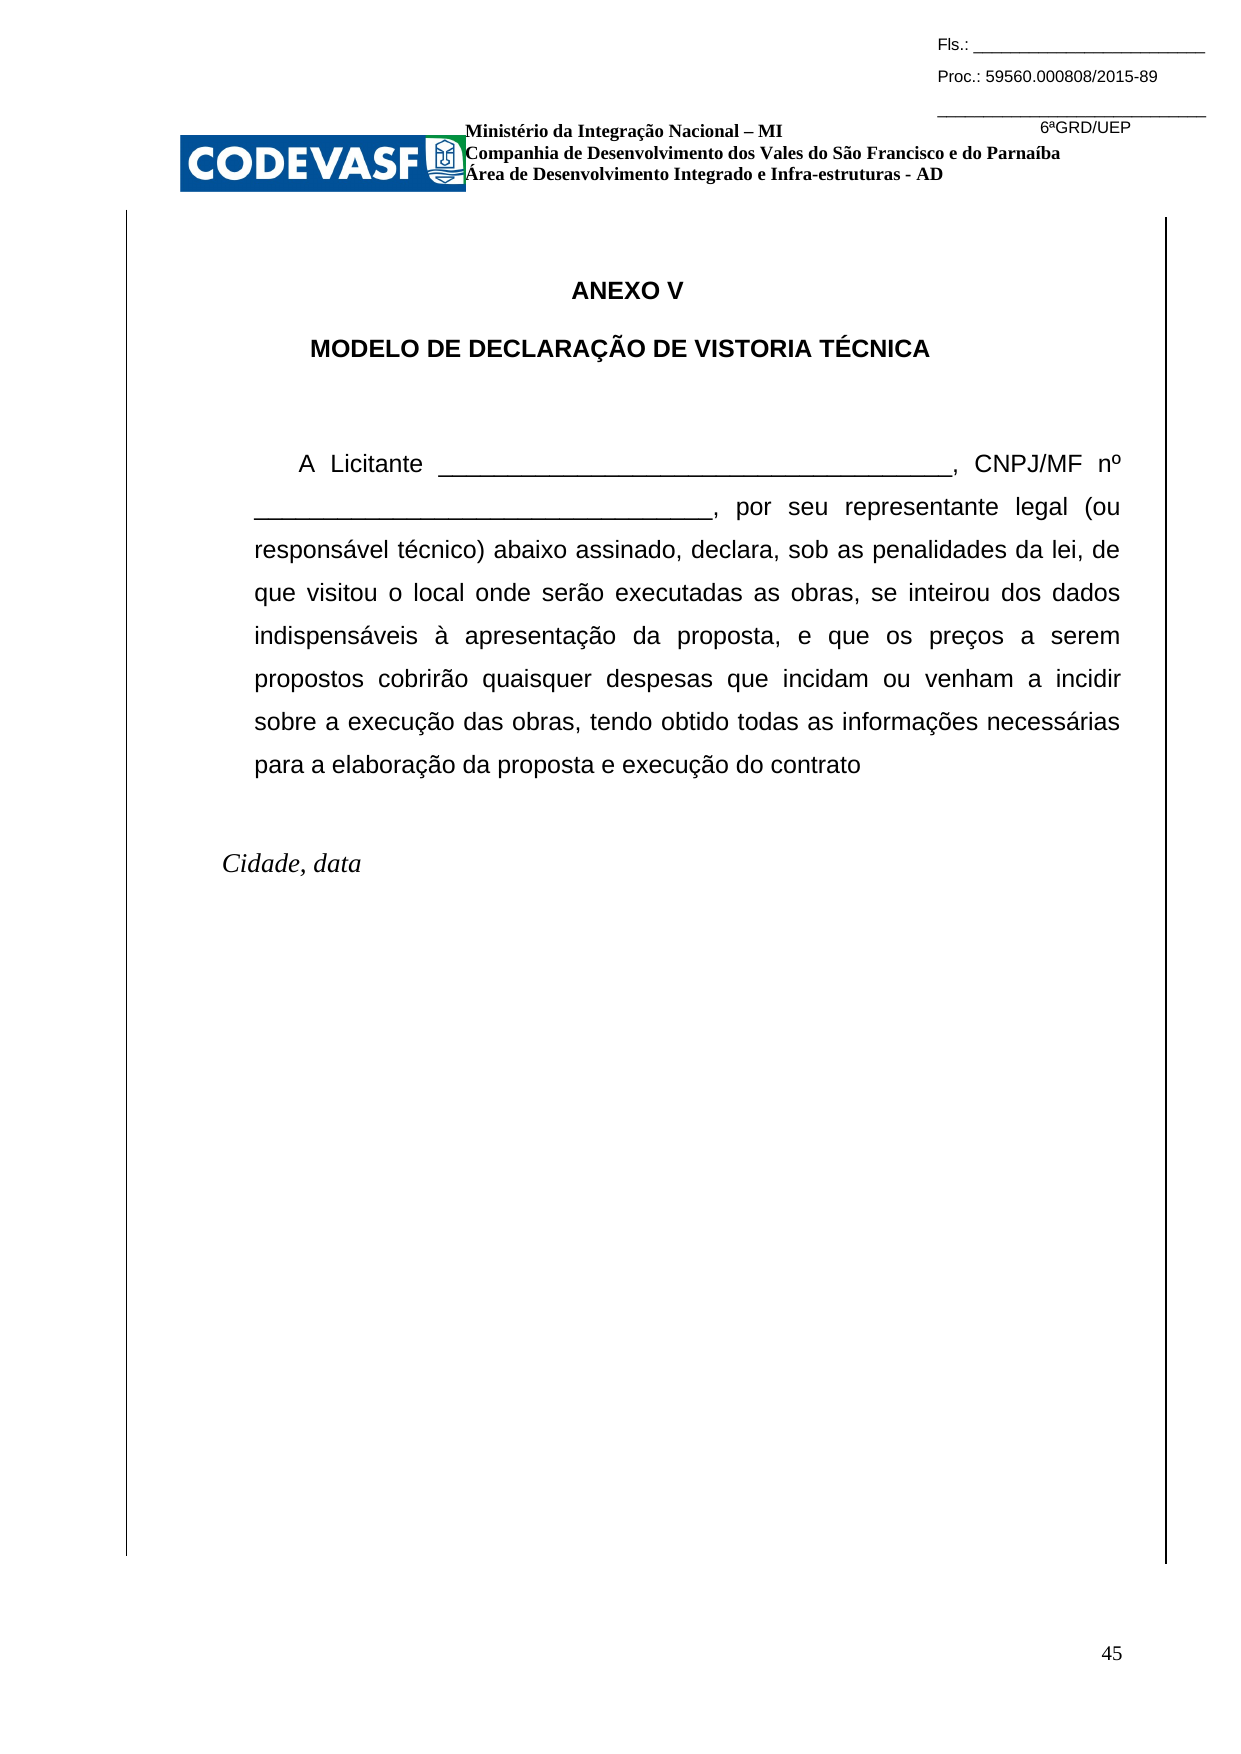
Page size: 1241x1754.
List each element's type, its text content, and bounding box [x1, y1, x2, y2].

subtitle Cidade, data [222, 847, 1122, 878]
picture [180, 135, 466, 192]
text MODELO DE DECLARAÇÃO DE VISTORIA TÉCNICA [148, 333, 1093, 362]
text ANEXO V [148, 276, 1093, 305]
text A Licitante _____________________________________, CNPJ/MF nº _________________________________, por seu representante legal (ou responsável técnico) abaixo assinado, declara, sob as penalidades da lei, de que visitou o local onde serão executadas as obras, se inteirou dos dados indispensáveis à apresentação da proposta, e que os preços a serem propostos cobrirão quaisquer despesas que incidam ou venham a incidir sobre a execução das obras, tendo obtido todas as informações necessárias para a elaboração da proposta e execução do contrato [254, 448, 1122, 779]
